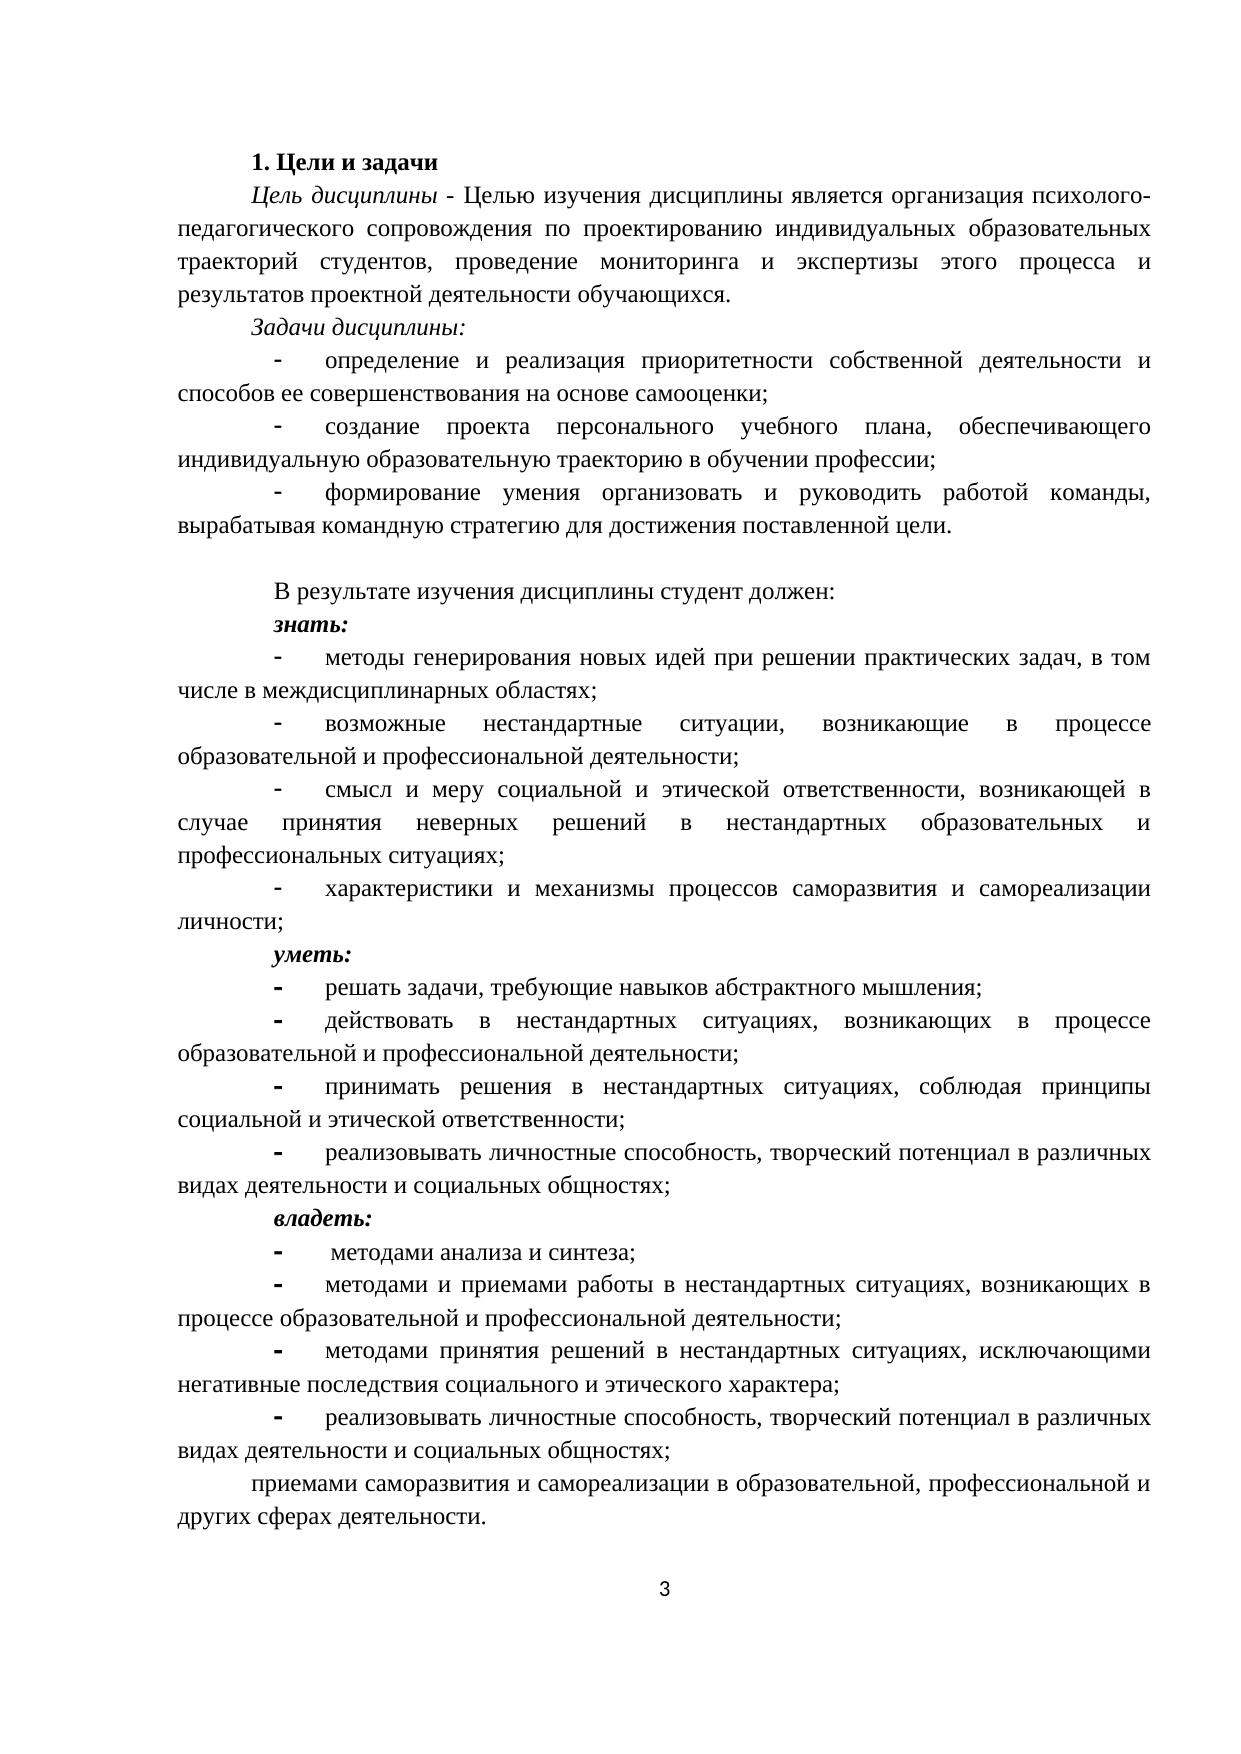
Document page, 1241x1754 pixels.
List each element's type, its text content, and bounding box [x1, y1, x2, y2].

list создание проекта персонального учебного плана, обеспечивающего индивидуальную образовательную траекторию в обучении профессии; [177, 411, 1152, 473]
list методами анализа и синтеза; [177, 1237, 1152, 1265]
list решать задачи, требующие навыков абстрактного мышления; [177, 972, 1152, 1001]
list 1. Цели и задачи [177, 147, 1152, 176]
list принимать решения в нестандартных ситуациях, соблюдая принципы социальной и этической ответственности; [177, 1071, 1152, 1133]
list формирование умения организовать и руководить работой команды, вырабатывая командную стратегию для достижения поставленной цели. [177, 477, 1152, 539]
list реализовывать личностные способность, творческий потенциал в различных видах деятельности и социальных общностях; [177, 1402, 1152, 1463]
list характеристики и механизмы процессов саморазвития и самореализации личности; [177, 873, 1152, 935]
list Цель дисциплины - Целью изучения дисциплины является организация психолого-педагогического сопровождения по проектированию индивидуальных образовательных траекторий студентов, проведение мониторинга и экспертизы этого процесса и результатов проектной деятельности обучающихся. [177, 180, 1152, 308]
list методами и приемами работы в нестандартных ситуациях, возникающих в процессе образовательной и профессиональной деятельности; [177, 1269, 1152, 1331]
list реализовывать личностные способность, творческий потенциал в различных видах деятельности и социальных общностях; [177, 1137, 1152, 1199]
list действовать в нестандартных ситуациях, возникающих в процессе образовательной и профессиональной деятельности; [177, 1005, 1152, 1067]
list знать: [177, 609, 1152, 638]
list Задачи дисциплины: [177, 312, 1152, 341]
list определение и реализация приоритетности собственной деятельности и способов ее совершенствования на основе самооценки; [177, 345, 1152, 407]
list В результате изучения дисциплины студент должен: [177, 576, 1152, 605]
list методы генерирования новых идей при решении практических задач, в том числе в междисциплинарных областях; [177, 642, 1152, 704]
list смысл и меру социальной и этической ответственности, возникающей в случае принятия неверных решений в нестандартных образовательных и профессиональных ситуациях; [177, 774, 1152, 869]
list уметь: [177, 939, 1152, 968]
list методами принятия решений в нестандартных ситуациях, исключающими негативные последствия социального и этического характера; [177, 1336, 1152, 1397]
list владеть: [177, 1203, 1152, 1232]
list возможные нестандартные ситуации, возникающие в процессе образовательной и профессиональной деятельности; [177, 708, 1152, 770]
text приемами саморазвития и самореализации в образовательной, профессиональной и других сферах деятельности. [177, 1468, 1152, 1529]
